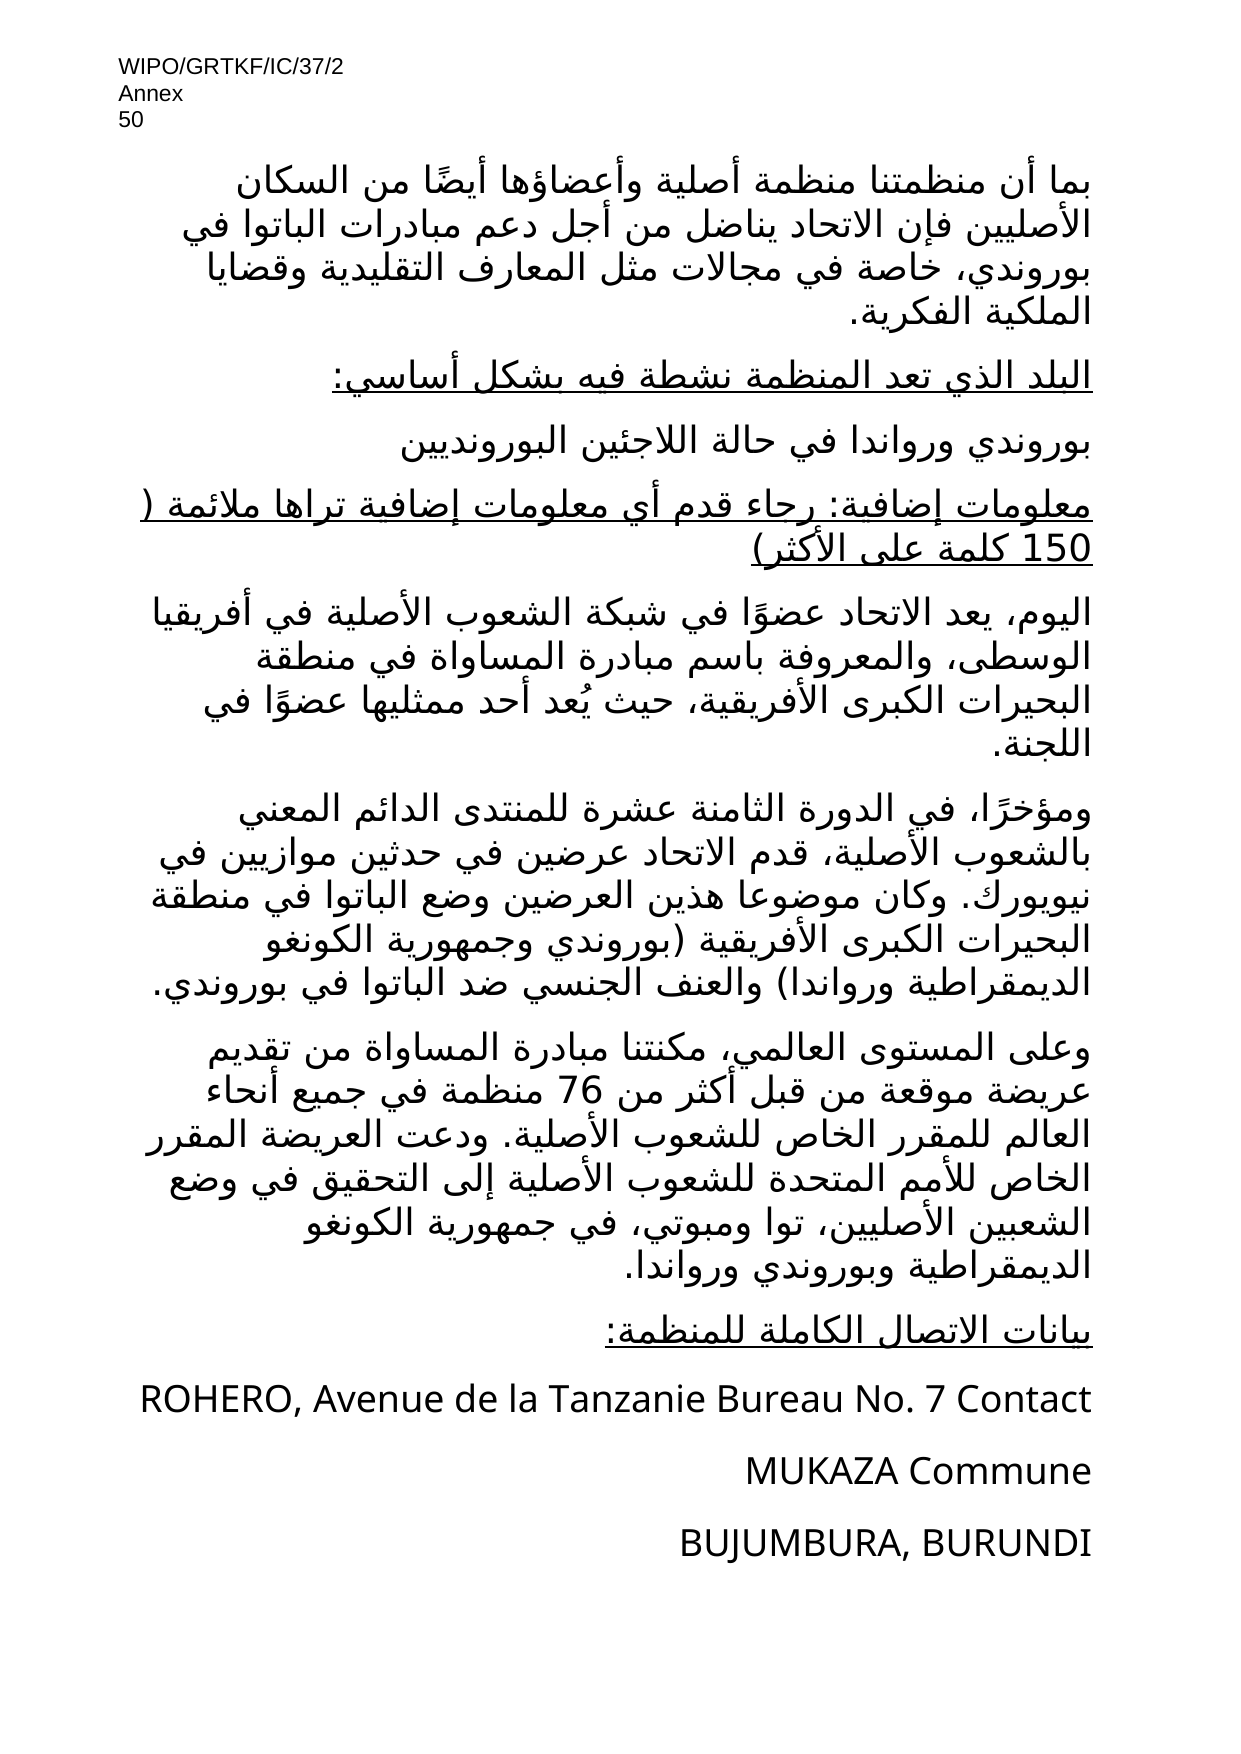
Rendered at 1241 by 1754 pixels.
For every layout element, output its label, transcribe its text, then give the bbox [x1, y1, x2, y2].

text MUKAZA Commune [118, 1444, 1092, 1496]
text وعلى المستوى العالمي، مكنتنا مبادرة المساواة من تقديم عريضة موقعة من قبل أكثر من 76 منظمة في جميع أنحاء العالم للمقرر الخاص للشعوب الأصلية. ودعت العريضة المقرر الخاص للأمم المتحدة للشعوب الأصلية إلى التحقيق في وضع الشعبين الأصليين، توا ومبوتي، في جمهورية الكونغو الديمقراطية وبوروندي ورواندا. [118, 1026, 1092, 1287]
text معلومات إضافية: رجاء قدم أي معلومات إضافية تراها ملائمة (150 كلمة على الأكثر) [118, 483, 1092, 570]
text BUJUMBURA, BURUNDI [118, 1516, 1092, 1567]
text بما أن منظمتنا منظمة أصلية وأعضاؤها أيضًا من السكان الأصليين فإن الاتحاد يناضل من أجل دعم مبادرات الباتوا في بوروندي، خاصة في مجالات مثل المعارف التقليدية وقضايا الملكية الفكرية. [118, 158, 1092, 333]
text البلد الذي تعد المنظمة نشطة فيه بشكل أساسي: [118, 354, 1092, 398]
text اليوم، يعد الاتحاد عضوًا في شبكة الشعوب الأصلية في أفريقيا الوسطى، والمعروفة باسم مبادرة المساواة في منطقة البحيرات الكبرى الأفريقية، حيث يُعد أحد ممثليها عضوًا في اللجنة. [118, 591, 1092, 766]
text ومؤخرًا، في الدورة الثامنة عشرة للمنتدى الدائم المعني بالشعوب الأصلية، قدم الاتحاد عرضين في حدثين موازيين في نيويورك. وكان موضوعا هذين العرضين وضع الباتوا في منطقة البحيرات الكبرى الأفريقية (بوروندي وجمهورية الكونغو الديمقراطية ورواندا) والعنف الجنسي ضد الباتوا في بوروندي. [118, 786, 1092, 1005]
text بوروندي ورواندا في حالة اللاجئين البورونديين [118, 418, 1092, 462]
text ROHERO, Avenue de la Tanzanie Bureau No. 7 Contact [118, 1373, 1092, 1424]
text بيانات الاتصال الكاملة للمنظمة: [118, 1308, 1092, 1352]
